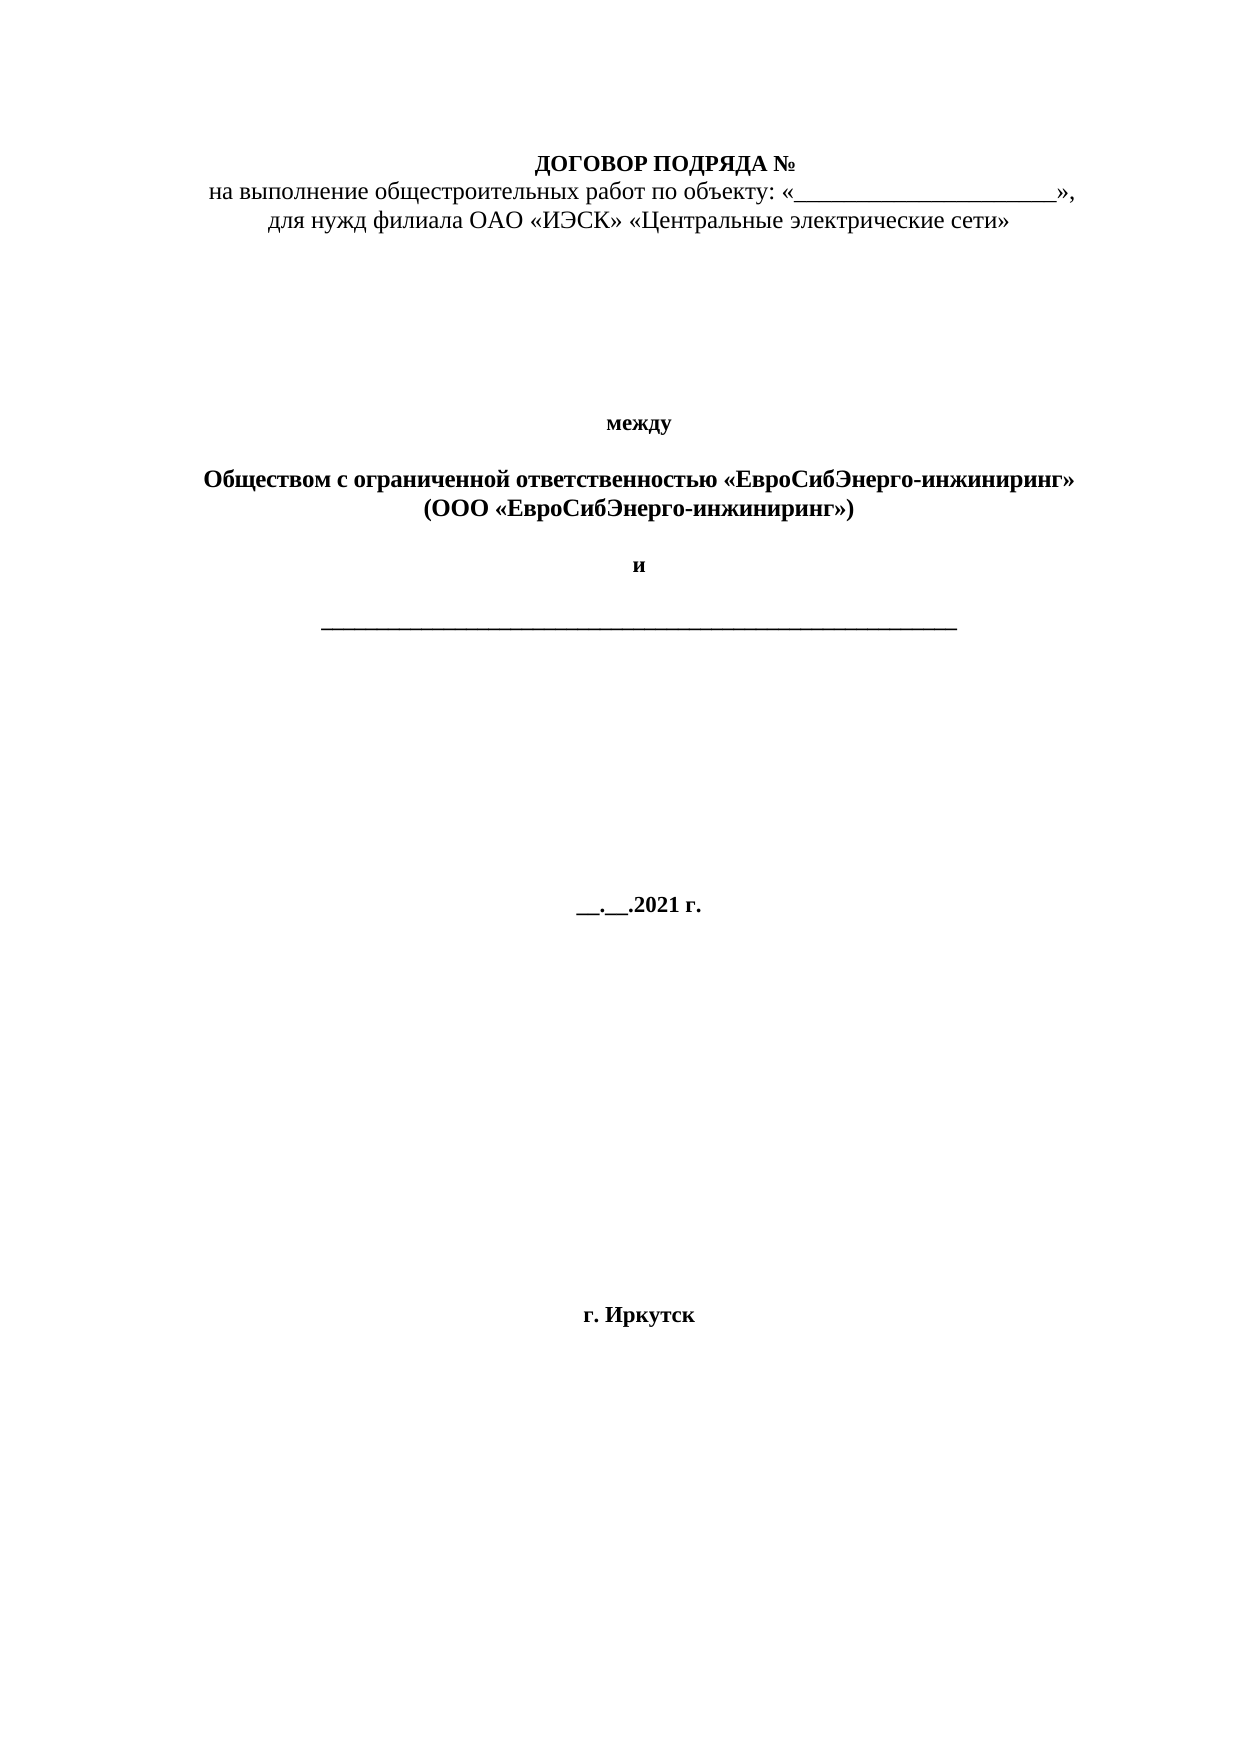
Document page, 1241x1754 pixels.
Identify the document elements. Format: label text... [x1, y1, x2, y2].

text на выполнение общестроительных работ по объекту: «_____________________», для нужд филиала ОАО «ИЭСК» «Центральные электрические сети» [187, 176, 1090, 234]
text _________________________________________________________ [187, 607, 1090, 633]
text и [187, 551, 1090, 577]
text Обществом с ограниченной ответственностью «ЕвроСибЭнерго-инжиниринг» (ООО «ЕвроСибЭнерго-инжиниринг») [187, 464, 1090, 522]
text между [187, 409, 1090, 435]
title ДОГОВОР ПОДРЯДА № [187, 150, 1090, 176]
text г. Иркутск [187, 1301, 1090, 1327]
text __.__.2021 г. [187, 891, 1090, 918]
